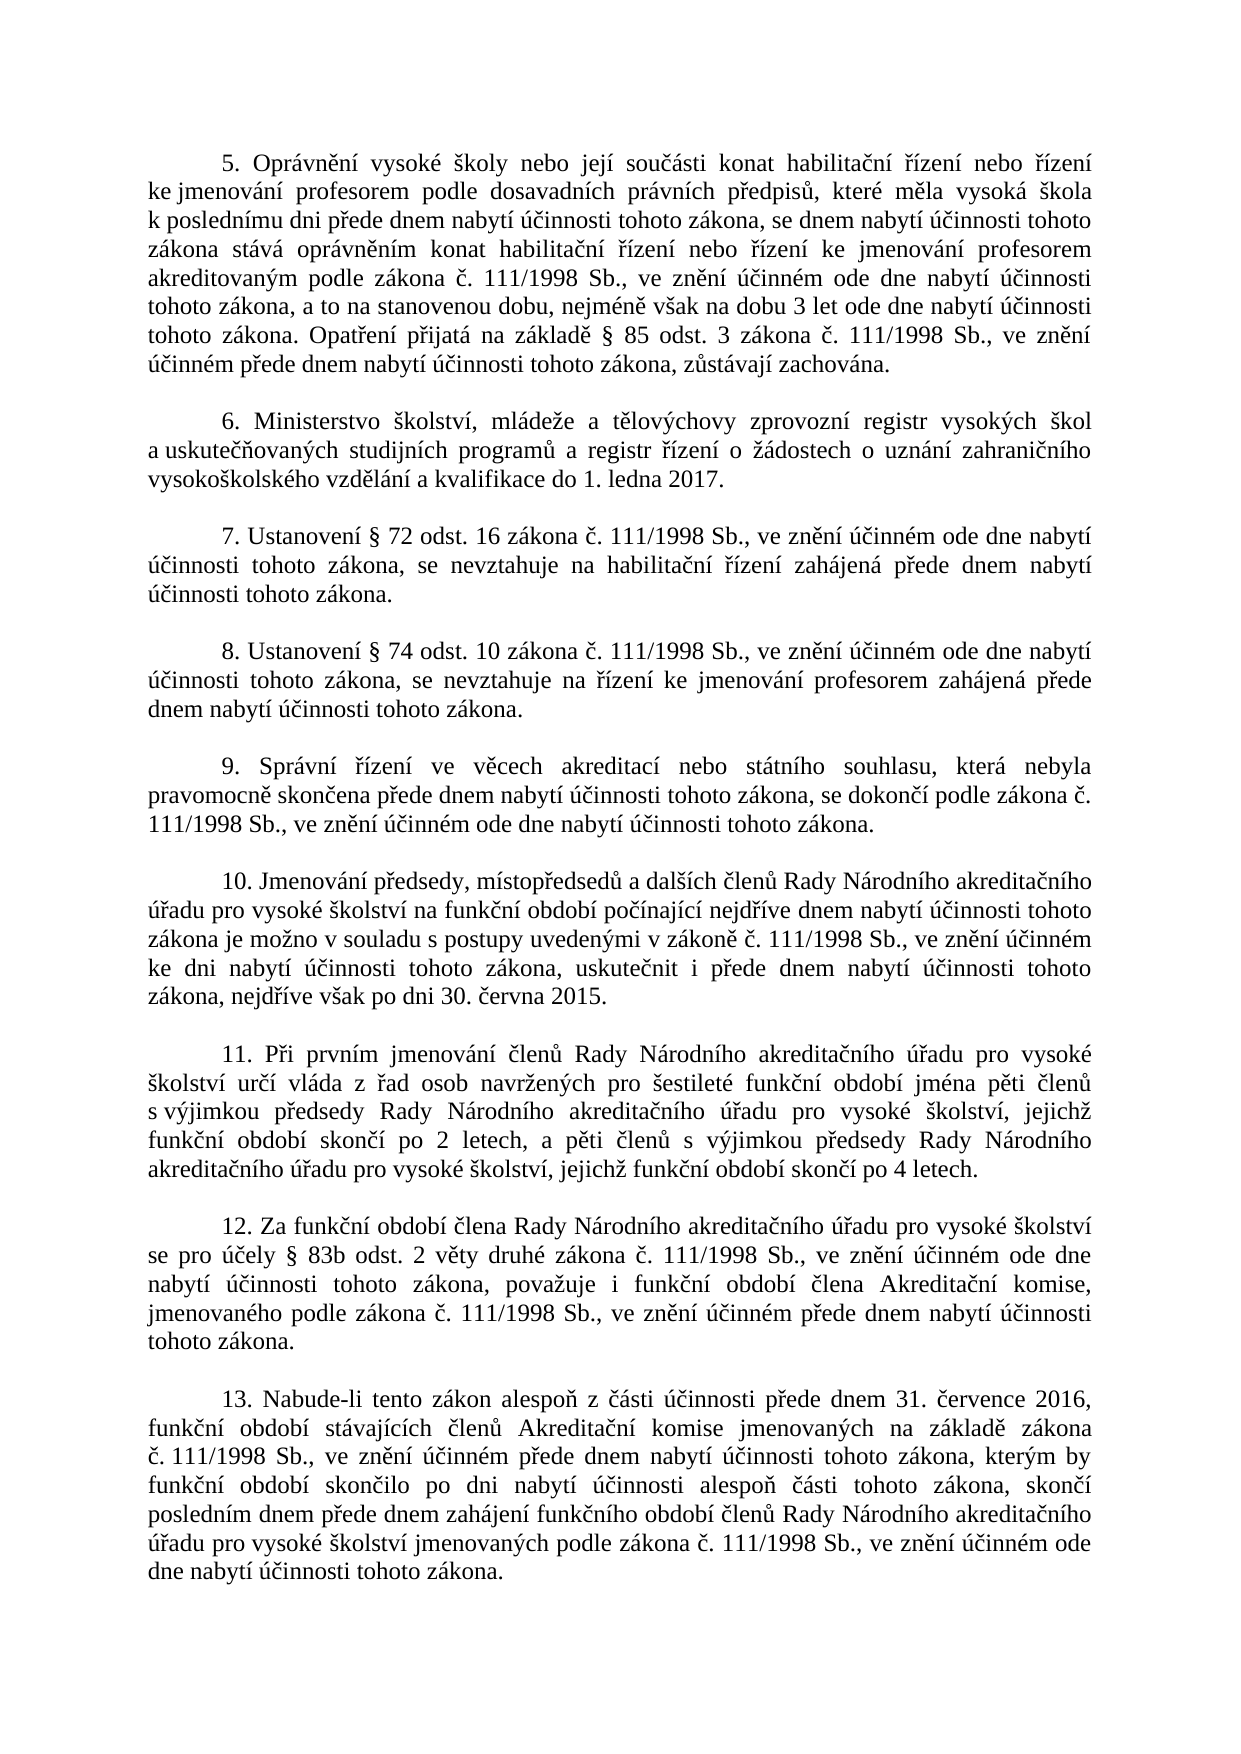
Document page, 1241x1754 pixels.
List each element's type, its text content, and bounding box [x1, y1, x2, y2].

text 5. Oprávnění vysoké školy nebo její součásti konat habilitační řízení nebo řízení ke jmenování profesorem podle dosavadních právních předpisů, které měla vysoká škola k poslednímu dni přede dnem nabytí účinnosti tohoto zákona, se dnem nabytí účinnosti tohoto zákona stává oprávněním konat habilitační řízení nebo řízení ke jmenování profesorem akreditovaným podle zákona č. 111/1998 Sb., ve znění účinném ode dne nabytí účinnosti tohoto zákona, a to na stanovenou dobu, nejméně však na dobu 3 let ode dne nabytí účinnosti tohoto zákona. Opatření přijatá na základě § 85 odst. 3 zákona č. 111/1998 Sb., ve znění účinném přede dnem nabytí účinnosti tohoto zákona, zůstávají zachována. [148, 148, 1093, 378]
text 12. Za funkční období člena Rady Národního akreditačního úřadu pro vysoké školství se pro účely § 83b odst. 2 věty druhé zákona č. 111/1998 Sb., ve znění účinném ode dne nabytí účinnosti tohoto zákona, považuje i funkční období člena Akreditační komise, jmenovaného podle zákona č. 111/1998 Sb., ve znění účinném přede dnem nabytí účinnosti tohoto zákona. [148, 1211, 1093, 1355]
text 6. Ministerstvo školství, mládeže a tělovýchovy zprovozní registr vysokých škol a uskutečňovaných studijních programů a registr řízení o žádostech o uznání zahraničního vysokoškolského vzdělání a kvalifikace do 1. ledna 2017. [148, 406, 1093, 493]
text 13. Nabude-li tento zákon alespoň z části účinnosti přede dnem 31. července 2016, funkční období stávajících členů Akreditační komise jmenovaných na základě zákona č. 111/1998 Sb., ve znění účinném přede dnem nabytí účinnosti tohoto zákona, kterým by funkční období skončilo po dni nabytí účinnosti alespoň části tohoto zákona, skončí posledním dnem přede dnem zahájení funkčního období členů Rady Národního akreditačního úřadu pro vysoké školství jmenovaných podle zákona č. 111/1998 Sb., ve znění účinném ode dne nabytí účinnosti tohoto zákona. [148, 1384, 1093, 1585]
text 9. Správní řízení ve věcech akreditací nebo státního souhlasu, která nebyla pravomocně skončena přede dnem nabytí účinnosti tohoto zákona, se dokončí podle zákona č. 111/1998 Sb., ve znění účinném ode dne nabytí účinnosti tohoto zákona. [148, 751, 1093, 838]
text 8. Ustanovení § 74 odst. 10 zákona č. 111/1998 Sb., ve znění účinném ode dne nabytí účinnosti tohoto zákona, se nevztahuje na řízení ke jmenování profesorem zahájená přede dnem nabytí účinnosti tohoto zákona. [148, 636, 1093, 723]
text 11. Při prvním jmenování členů Rady Národního akreditačního úřadu pro vysoké školství určí vláda z řad osob navržených pro šestileté funkční období jména pěti členů s výjimkou předsedy Rady Národního akreditačního úřadu pro vysoké školství, jejichž funkční období skončí po 2 letech, a pěti členů s výjimkou předsedy Rady Národního akreditačního úřadu pro vysoké školství, jejichž funkční období skončí po 4 letech. [148, 1039, 1093, 1183]
text 10. Jmenování předsedy, místopředsedů a dalších členů Rady Národního akreditačního úřadu pro vysoké školství na funkční období počínající nejdříve dnem nabytí účinnosti tohoto zákona je možno v souladu s postupy uvedenými v zákoně č. 111/1998 Sb., ve znění účinném ke dni nabytí účinnosti tohoto zákona, uskutečnit i přede dnem nabytí účinnosti tohoto zákona, nejdříve však po dni 30. června 2015. [148, 866, 1093, 1010]
text 7. Ustanovení § 72 odst. 16 zákona č. 111/1998 Sb., ve znění účinném ode dne nabytí účinnosti tohoto zákona, se nevztahuje na habilitační řízení zahájená přede dnem nabytí účinnosti tohoto zákona. [148, 521, 1093, 608]
